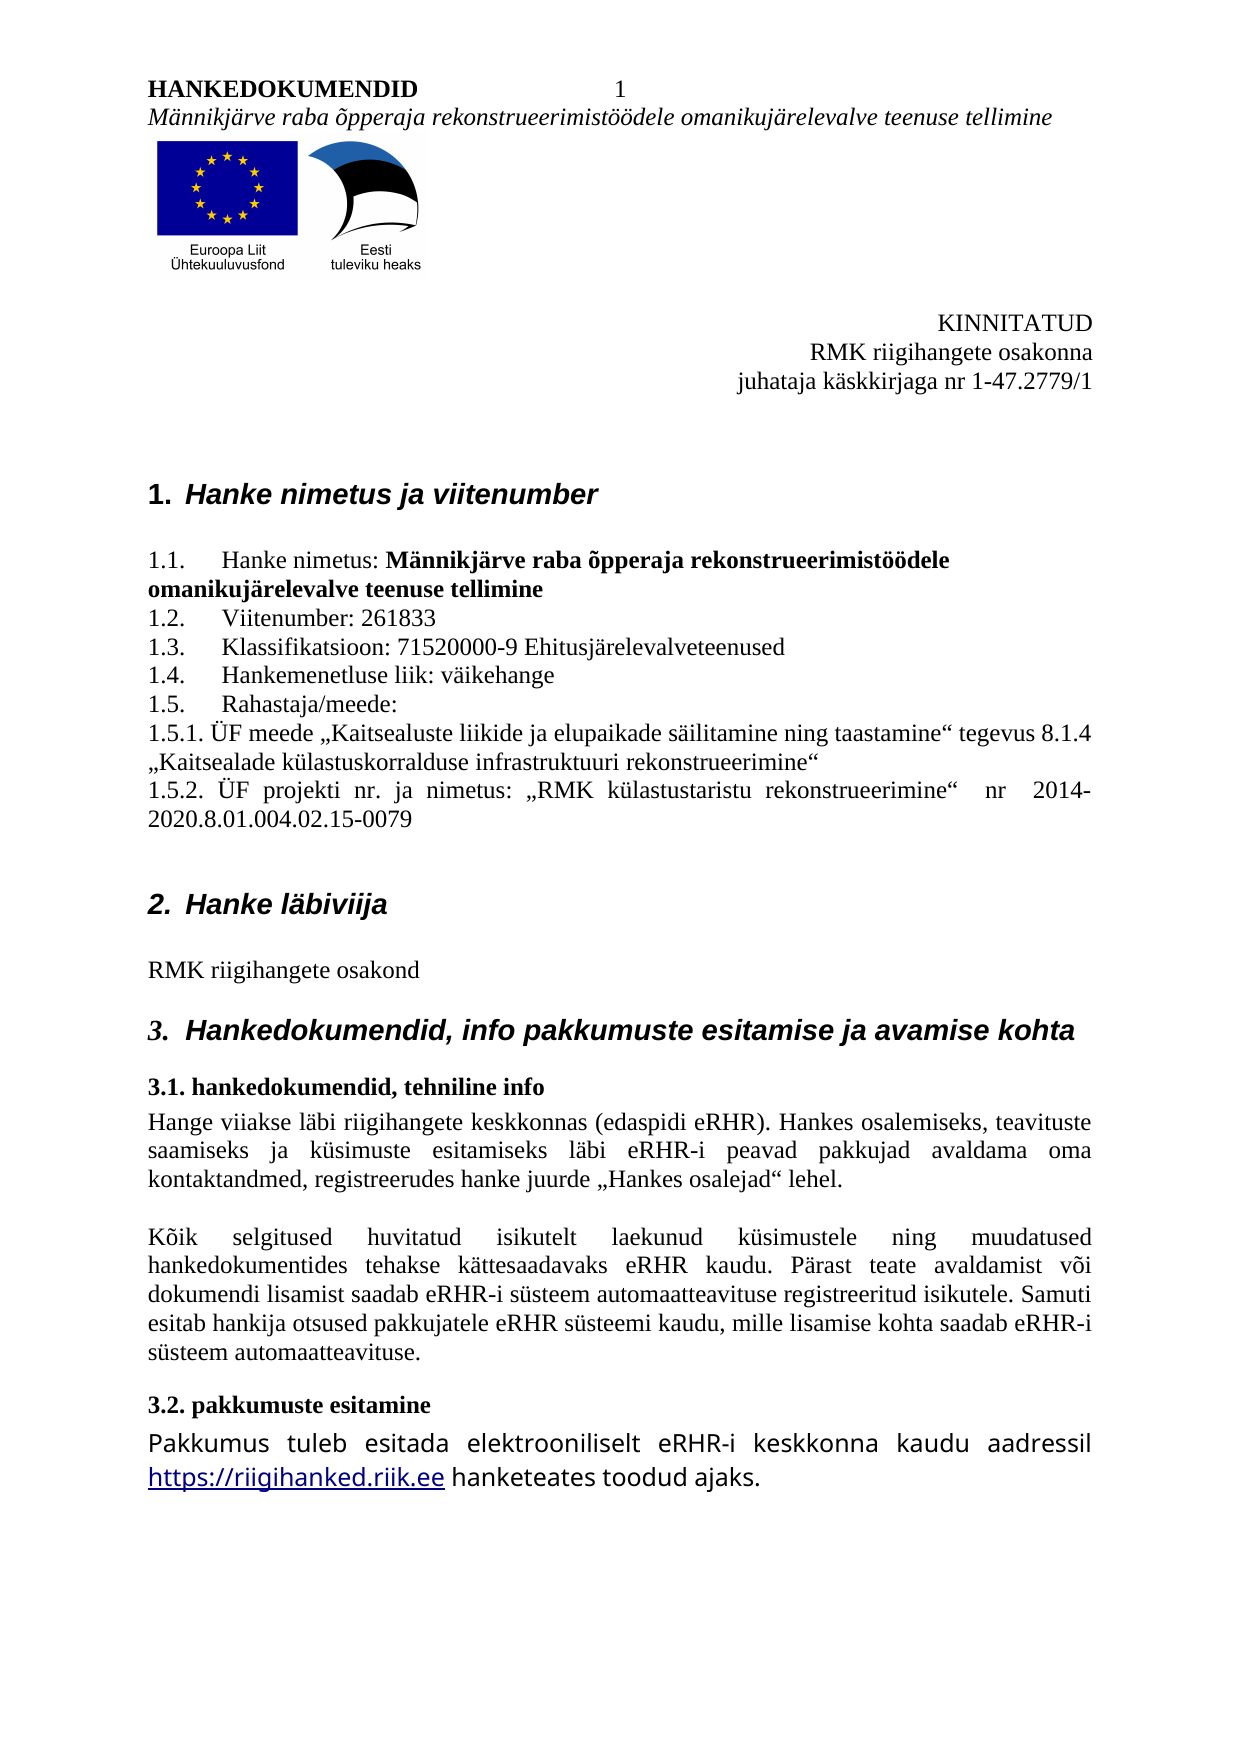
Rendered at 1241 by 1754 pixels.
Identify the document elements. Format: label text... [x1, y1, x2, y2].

list Hankemenetluse liik: väikehange [148, 661, 1093, 689]
text Hange viiakse läbi riigihangete keskkonnas (edaspidi eRHR). Hankes osalemiseks, teavituste saamiseks ja küsimuste esitamiseks läbi eRHR-i peavad pakkujad avaldama oma kontaktandmed, registreerudes hanke juurde „Hankes osalejad“ lehel. [148, 1107, 1093, 1193]
list omanikujärelevalve teenuse tellimine [148, 574, 1093, 603]
list Hankedokumendid, info pakkumuste esitamise ja avamise kohta [148, 1013, 1093, 1047]
list Viitenumber: 261833 [148, 603, 1093, 632]
list Rahastaja/meede: [148, 689, 1093, 718]
text Kõik selgitused huvitatud isikutelt laekunud küsimustele ning muudatused hankedokumentides tehakse kättesaadavaks eRHR kaudu. Pärast teate avaldamist või dokumendi lisamist saadab eRHR-i süsteem automaatteavituse registreeritud isikutele. Samuti esitab hankija otsused pakkujatele eRHR süsteemi kaudu, mille lisamise kohta saadab eRHR-i süsteem automaatteavituse. [148, 1222, 1093, 1365]
subtitle 3.2. pakkumuste esitamine [148, 1390, 1093, 1419]
list Klassifikatsioon: 71520000-9 Ehitusjärelevalveteenused [148, 632, 1093, 661]
list Hanke nimetus: Männikjärve raba õpperaja rekonstrueerimistöödele [148, 546, 1093, 574]
picture [147, 131, 428, 280]
text RMK riigihangete osakonna [148, 337, 1093, 366]
text Pakkumus tuleb esitada elektrooniliselt eRHR-i keskkonna kaudu aadressil https://riigihanked.riik.ee hanketeates toodud ajaks. [148, 1425, 1093, 1493]
subtitle Hanke läbiviija [148, 887, 1093, 920]
list 1.5.2. ÜF projekti nr. ja nimetus: „RMK külastustaristu rekonstrueerimine“ nr 2014-2020.8.01.004.02.15-0079 [148, 776, 1093, 833]
subtitle Hanke nimetus ja viitenumber [148, 477, 1093, 511]
text juhataja käskkirjaga nr 1-47.2779/1 [148, 366, 1093, 394]
text RMK riigihangete osakond [148, 955, 1093, 984]
text KINNITATUD [148, 308, 1093, 337]
list 1.5.1. ÜF meede „Kaitsealuste liikide ja elupaikade säilitamine ning taastamine“ tegevus 8.1.4 „Kaitsealade külastuskorralduse infrastruktuuri rekonstrueerimine“ [148, 718, 1093, 776]
text 3.1. hankedokumendid, tehniline info [148, 1072, 1093, 1100]
